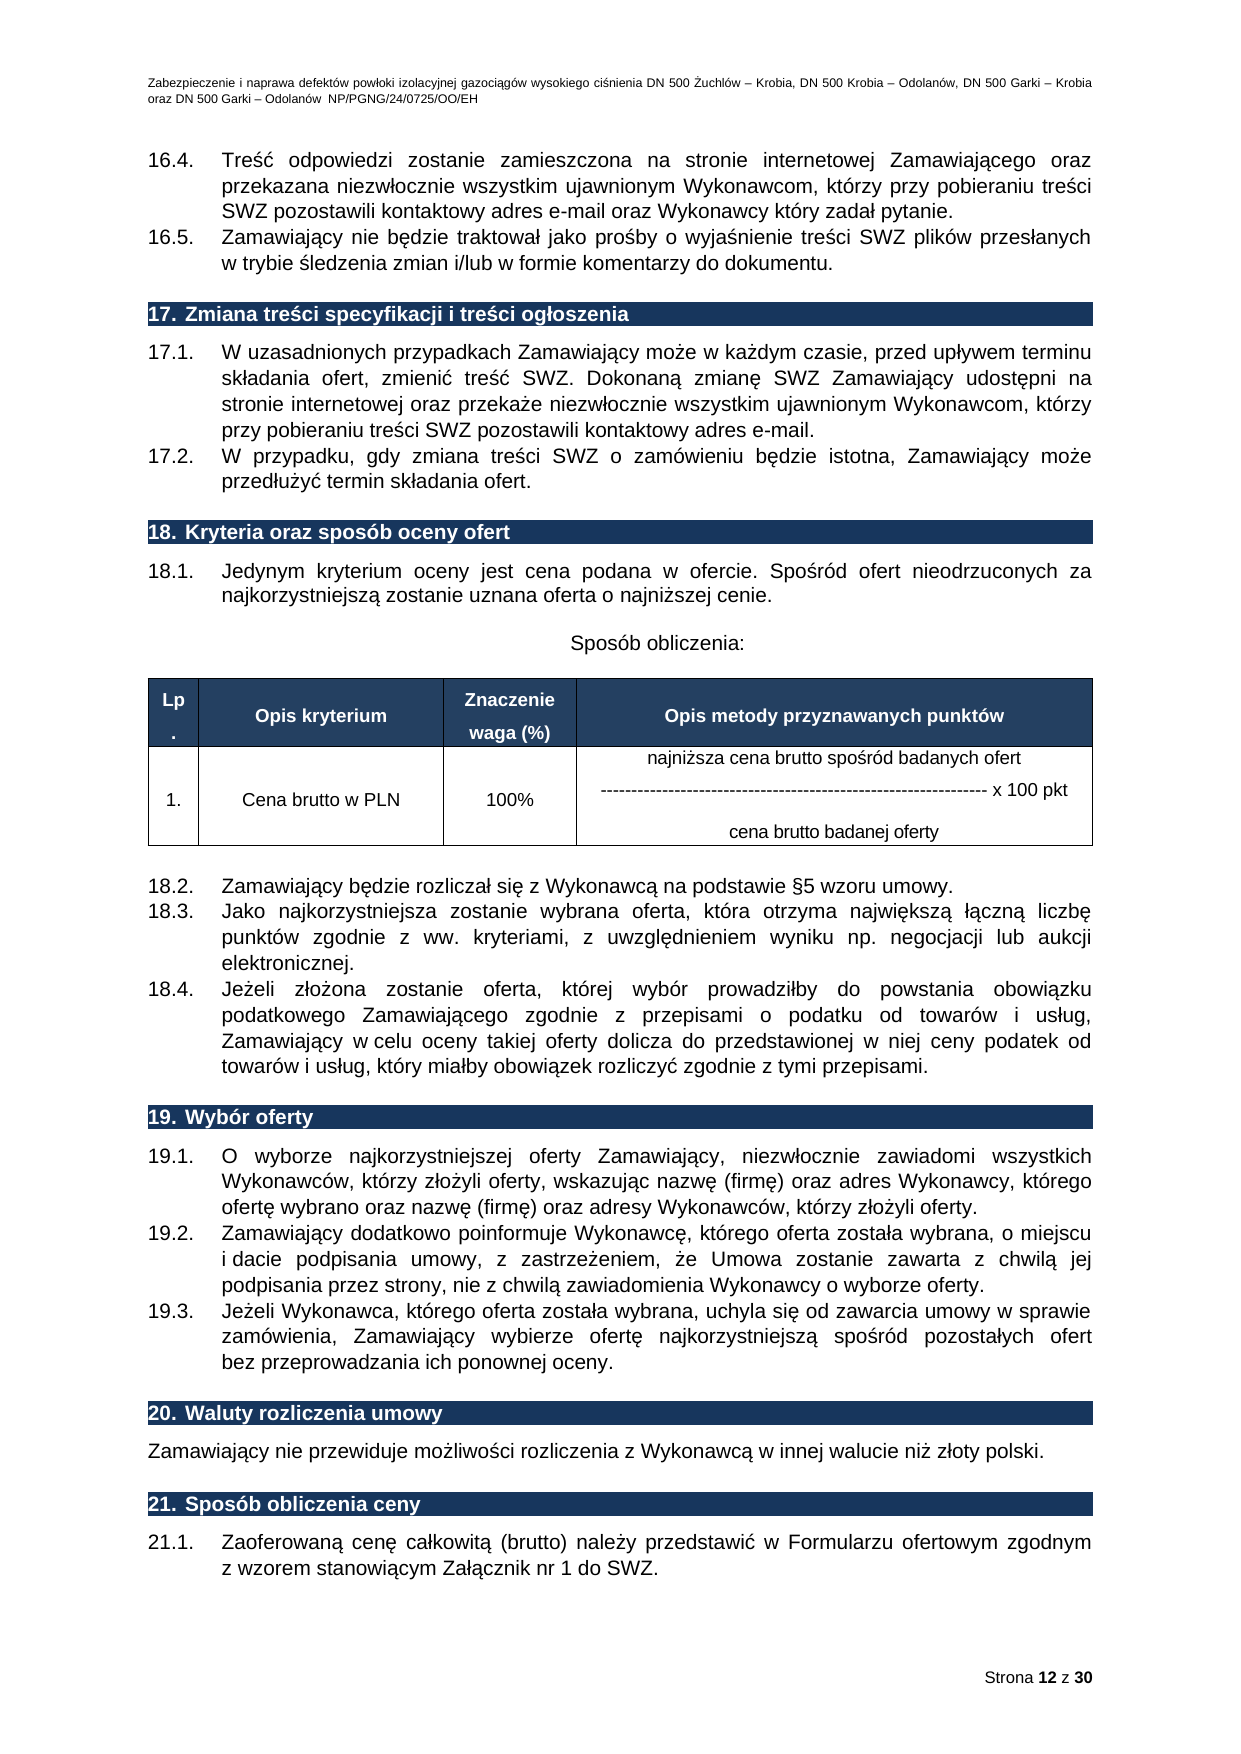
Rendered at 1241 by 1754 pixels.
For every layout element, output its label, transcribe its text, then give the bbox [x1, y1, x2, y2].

text Zamawiający nie będzie traktował jako prośby o wyjaśnienie treści SWZ plików przesłanych w trybie śledzenia zmian i/lub w formie komentarzy do dokumentu. [148, 225, 1093, 275]
table_header Lp. [149, 679, 198, 746]
text Jeżeli złożona zostanie oferta, której wybór prowadziłby do powstania obowiązku podatkowego Zamawiającego zgodnie z przepisami o podatku od towarów i usług, Zamawiający w celu oceny takiej oferty dolicza do przedstawionej w niej ceny podatek od towarów i usług, który miałby obowiązek rozliczyć zgodnie z tymi przepisami. [148, 977, 1093, 1078]
text Zmiana treści specyfikacji i treści ogłoszenia [148, 302, 1093, 326]
text Treść odpowiedzi zostanie zamieszczona na stronie internetowej Zamawiającego oraz przekazana niezwłocznie wszystkim ujawnionym Wykonawcom, którzy przy pobieraniu treści SWZ pozostawili kontaktowy adres e-mail oraz Wykonawcy który zadał pytanie. [148, 148, 1093, 223]
text Jeżeli Wykonawca, którego oferta została wybrana, uchyla się od zawarcia umowy w sprawie zamówienia, Zamawiający wybierze ofertę najkorzystniejszą spośród pozostałych ofert bez przeprowadzania ich ponownej oceny. [148, 1298, 1093, 1374]
text Zamawiający będzie rozliczał się z Wykonawcą na podstawie §5 wzoru umowy. [148, 873, 1093, 897]
text W przypadku, gdy zmiana treści SWZ o zamówieniu będzie istotna, Zamawiający może przedłużyć termin składania ofert. [148, 443, 1093, 493]
table_header Opis kryterium [199, 679, 443, 746]
text Zamawiający dodatkowo poinformuje Wykonawcę, którego oferta została wybrana, o miejscu i dacie podpisania umowy, z zastrzeżeniem, że Umowa zostanie zawarta z chwilą jej podpisania przez strony, nie z chwilą zawiadomienia Wykonawcy o wyborze oferty. [148, 1221, 1093, 1297]
text Kryteria oraz sposób oceny ofert [148, 520, 1093, 544]
table_cell Cena brutto w PLN [199, 747, 443, 845]
text Zamawiający nie przewiduje możliwości rozliczenia z Wykonawcą w innej walucie niż złoty polski. [148, 1439, 1093, 1463]
text Sposób obliczenia: [223, 630, 1093, 654]
text Waluty rozliczenia umowy [148, 1401, 1093, 1425]
text Jako najkorzystniejsza zostanie wybrana oferta, która otrzyma największą łączną liczbę punktów zgodnie z ww. kryteriami, z uwzględnieniem wyniku np. negocjacji lub aukcji elektronicznej. [148, 899, 1093, 975]
text Wybór oferty [148, 1105, 1093, 1129]
table_cell 1. [149, 747, 198, 845]
text O wyborze najkorzystniejszej oferty Zamawiający, niezwłocznie zawiadomi wszystkich Wykonawców, którzy złożyli oferty, wskazując nazwę (firmę) oraz adres Wykonawcy, którego ofertę wybrano oraz nazwę (firmę) oraz adresy Wykonawców, którzy złożyli oferty. [148, 1143, 1093, 1219]
table_cell 100% [444, 747, 576, 845]
text W uzasadnionych przypadkach Zamawiający może w każdym czasie, przed upływem terminu składania ofert, zmienić treść SWZ. Dokonaną zmianę SWZ Zamawiający udostępni na stronie internetowej oraz przekaże niezwłocznie wszystkim ujawnionym Wykonawcom, którzy przy pobieraniu treści SWZ pozostawili kontaktowy adres e-mail. [148, 340, 1093, 442]
table_header Opis metody przyznawanych punktów [577, 679, 1092, 746]
text Sposób obliczenia ceny [148, 1492, 1093, 1516]
table_cell najniższa cena brutto spośród badanych ofert --------------------------------------------------------------- x 100 pkt cena brutto badanej oferty [577, 747, 1092, 845]
text Jedynym kryterium oceny jest cena podana w ofercie. Spośród ofert nieodrzuconych za najkorzystniejszą zostanie uznana oferta o najniższej cenie. [148, 558, 1093, 606]
table_header Znaczenie waga (%) [444, 679, 576, 746]
text Zaoferowaną cenę całkowitą (brutto) należy przedstawić w Formularzu ofertowym zgodnym z wzorem stanowiącym Załącznik nr 1 do SWZ. [148, 1530, 1093, 1580]
